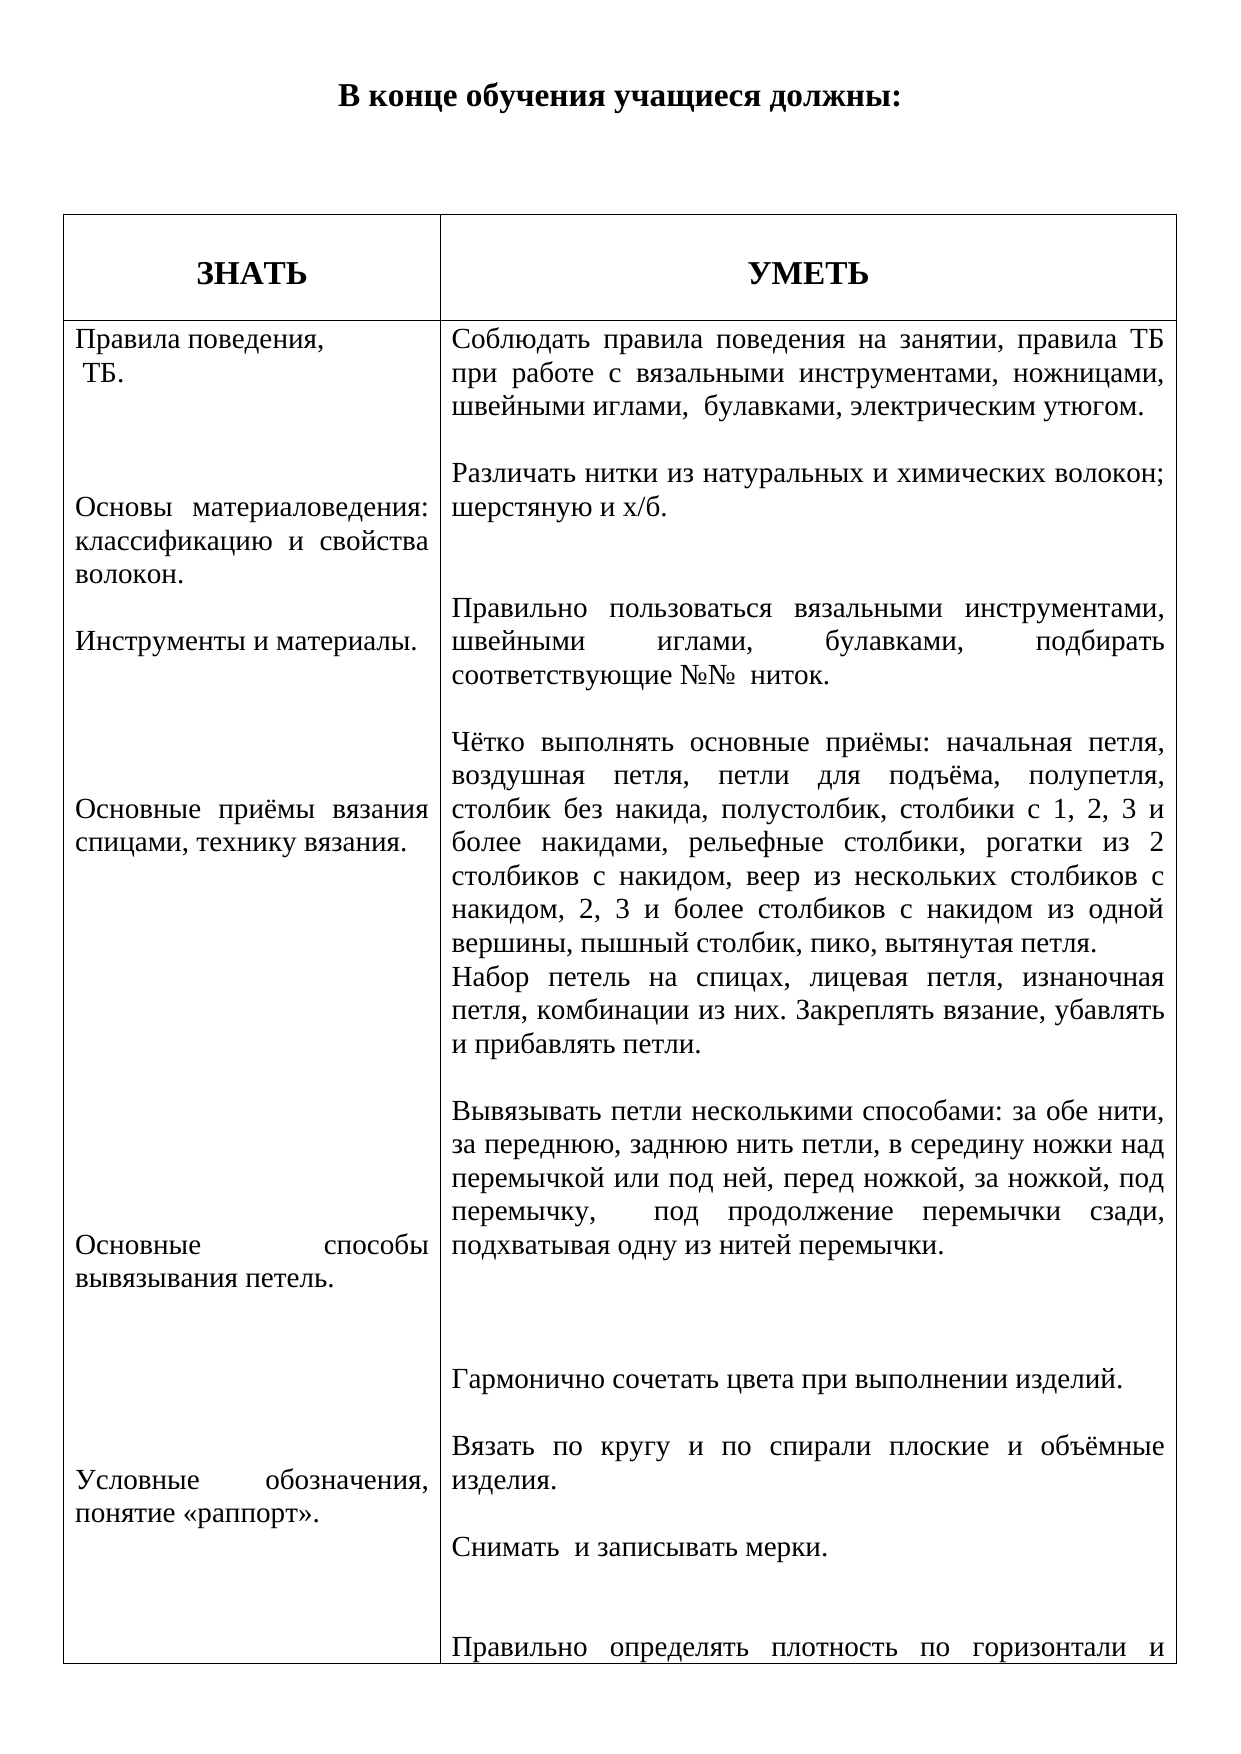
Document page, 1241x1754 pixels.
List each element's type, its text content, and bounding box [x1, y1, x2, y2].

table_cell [64, 321, 440, 1663]
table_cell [441, 321, 1176, 1663]
table_header УМЕТЬ [441, 215, 1176, 320]
table_header ЗНАТЬ [64, 215, 440, 320]
text В конце обучения учащиеся должны: [75, 75, 1165, 113]
